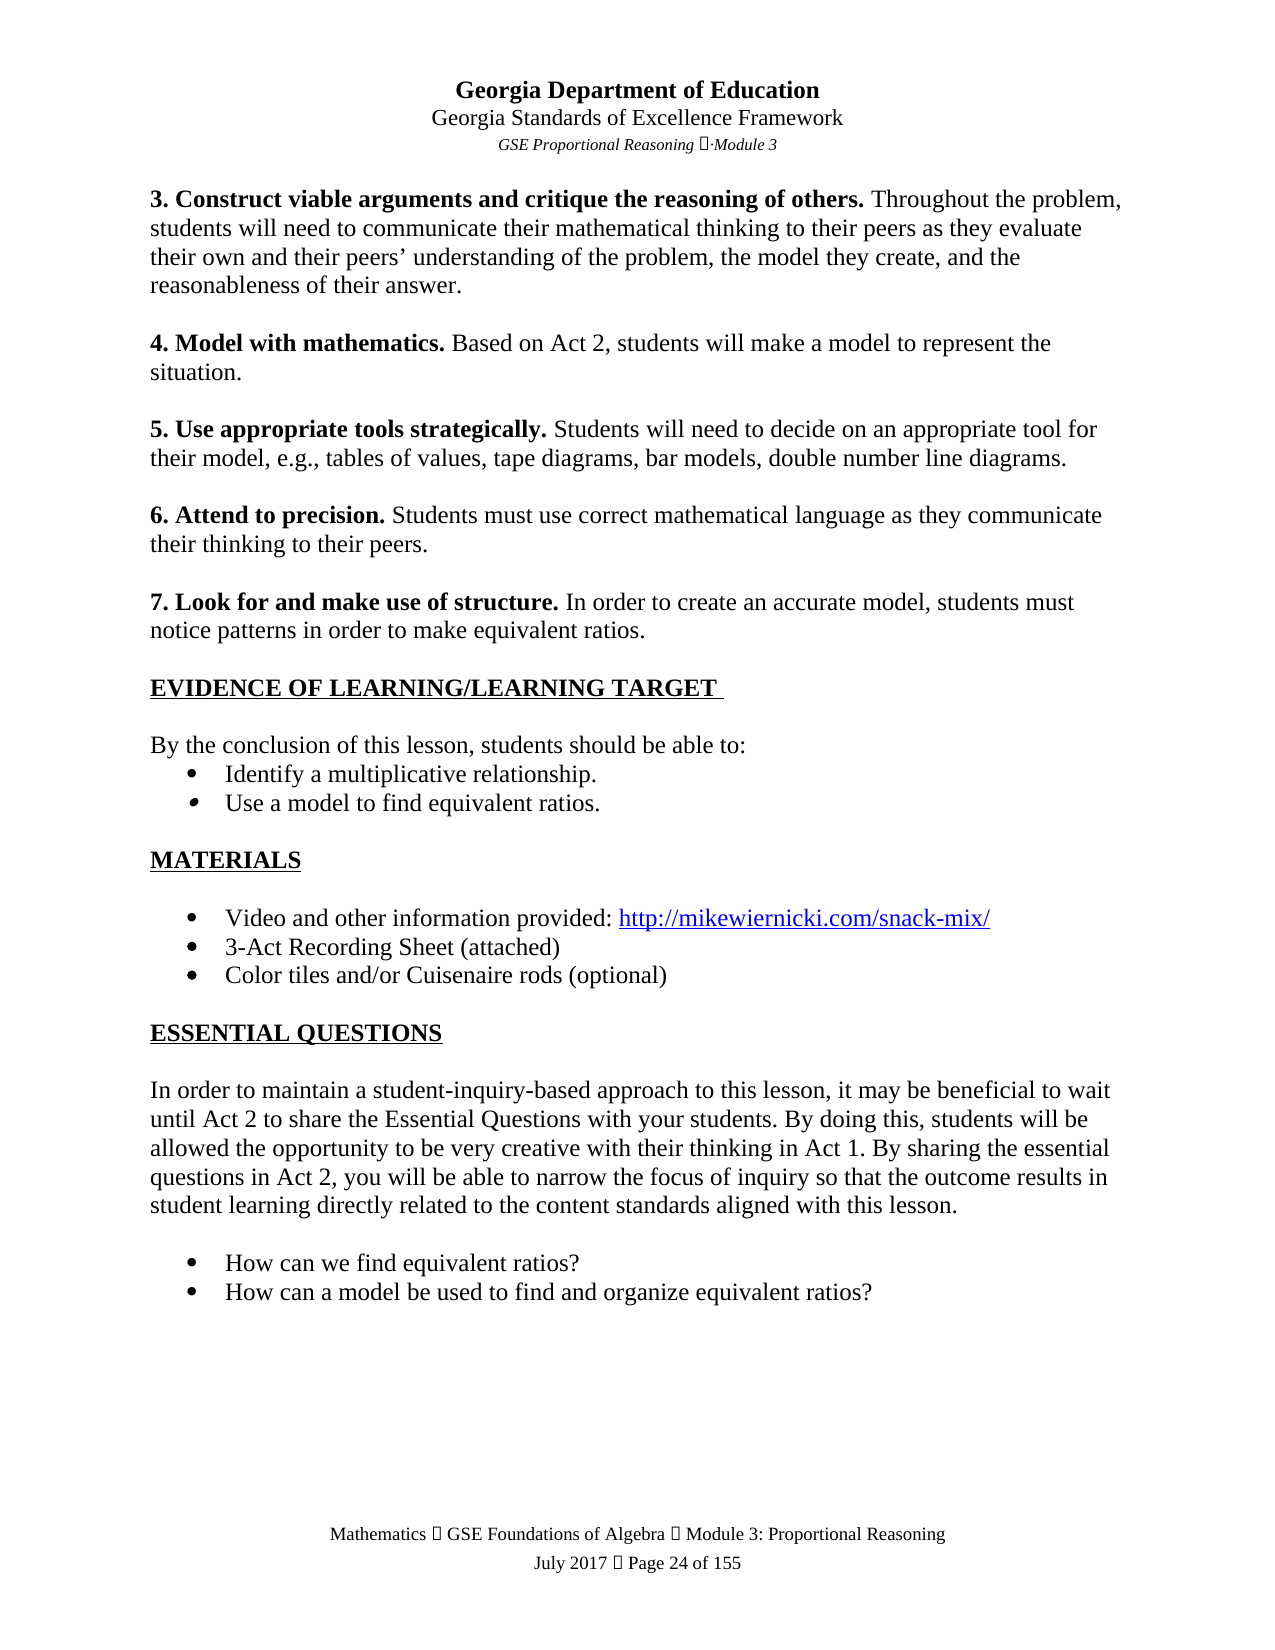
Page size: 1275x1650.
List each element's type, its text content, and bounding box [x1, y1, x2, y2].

text 5. Use appropriate tools strategically. Students will need to decide on an appropriate tool for their model, e.g., tables of values, tape diagrams, bar models, double number line diagrams. [150, 414, 1125, 472]
list Color tiles and/or Cuisenaire rods (optional) [187, 961, 1125, 989]
list Identify a multiplicative relationship. [187, 759, 1125, 788]
text 6. Attend to precision. Students must use correct mathematical language as they communicate their thinking to their peers. [150, 501, 1125, 558]
text 4. Model with mathematics. Based on Act 2, students will make a model to represent the situation. [150, 328, 1125, 386]
text 7. Look for and make use of structure. In order to create an accurate model, students must notice patterns in order to make equivalent ratios. [150, 587, 1125, 644]
list How can a model be used to find and organize equivalent ratios? [187, 1277, 1125, 1306]
list 3-Act Recording Sheet (attached) [187, 932, 1125, 961]
text In order to maintain a student-inquiry-based approach to this lesson, it may be beneficial to wait until Act 2 to share the Essential Questions with your students. By doing this, students will be allowed the opportunity to be very creative with their thinking in Act 1. By sharing the essential questions in Act 2, you will be able to narrow the focus of inquiry so that the outcome results in student learning directly related to the content standards aligned with this lesson. [150, 1076, 1125, 1219]
text MATERIALS [150, 846, 1125, 874]
text 3. Construct viable arguments and critique the reasoning of others. Throughout the problem, students will need to communicate their mathematical thinking to their peers as they evaluate their own and their peers’ understanding of the problem, the model they create, and the reasonableness of their answer. [150, 184, 1125, 299]
list How can we find equivalent ratios? [187, 1248, 1125, 1277]
text ESSENTIAL QUESTIONS [150, 1018, 1125, 1047]
list Use a model to find equivalent ratios. [187, 788, 1125, 817]
text EVIDENCE OF LEARNING/LEARNING TARGET [150, 673, 1125, 702]
text By the conclusion of this lesson, students should be able to: [150, 731, 1125, 759]
list Video and other information provided: http://mikewiernicki.com/snack-mix/ [187, 903, 1125, 932]
